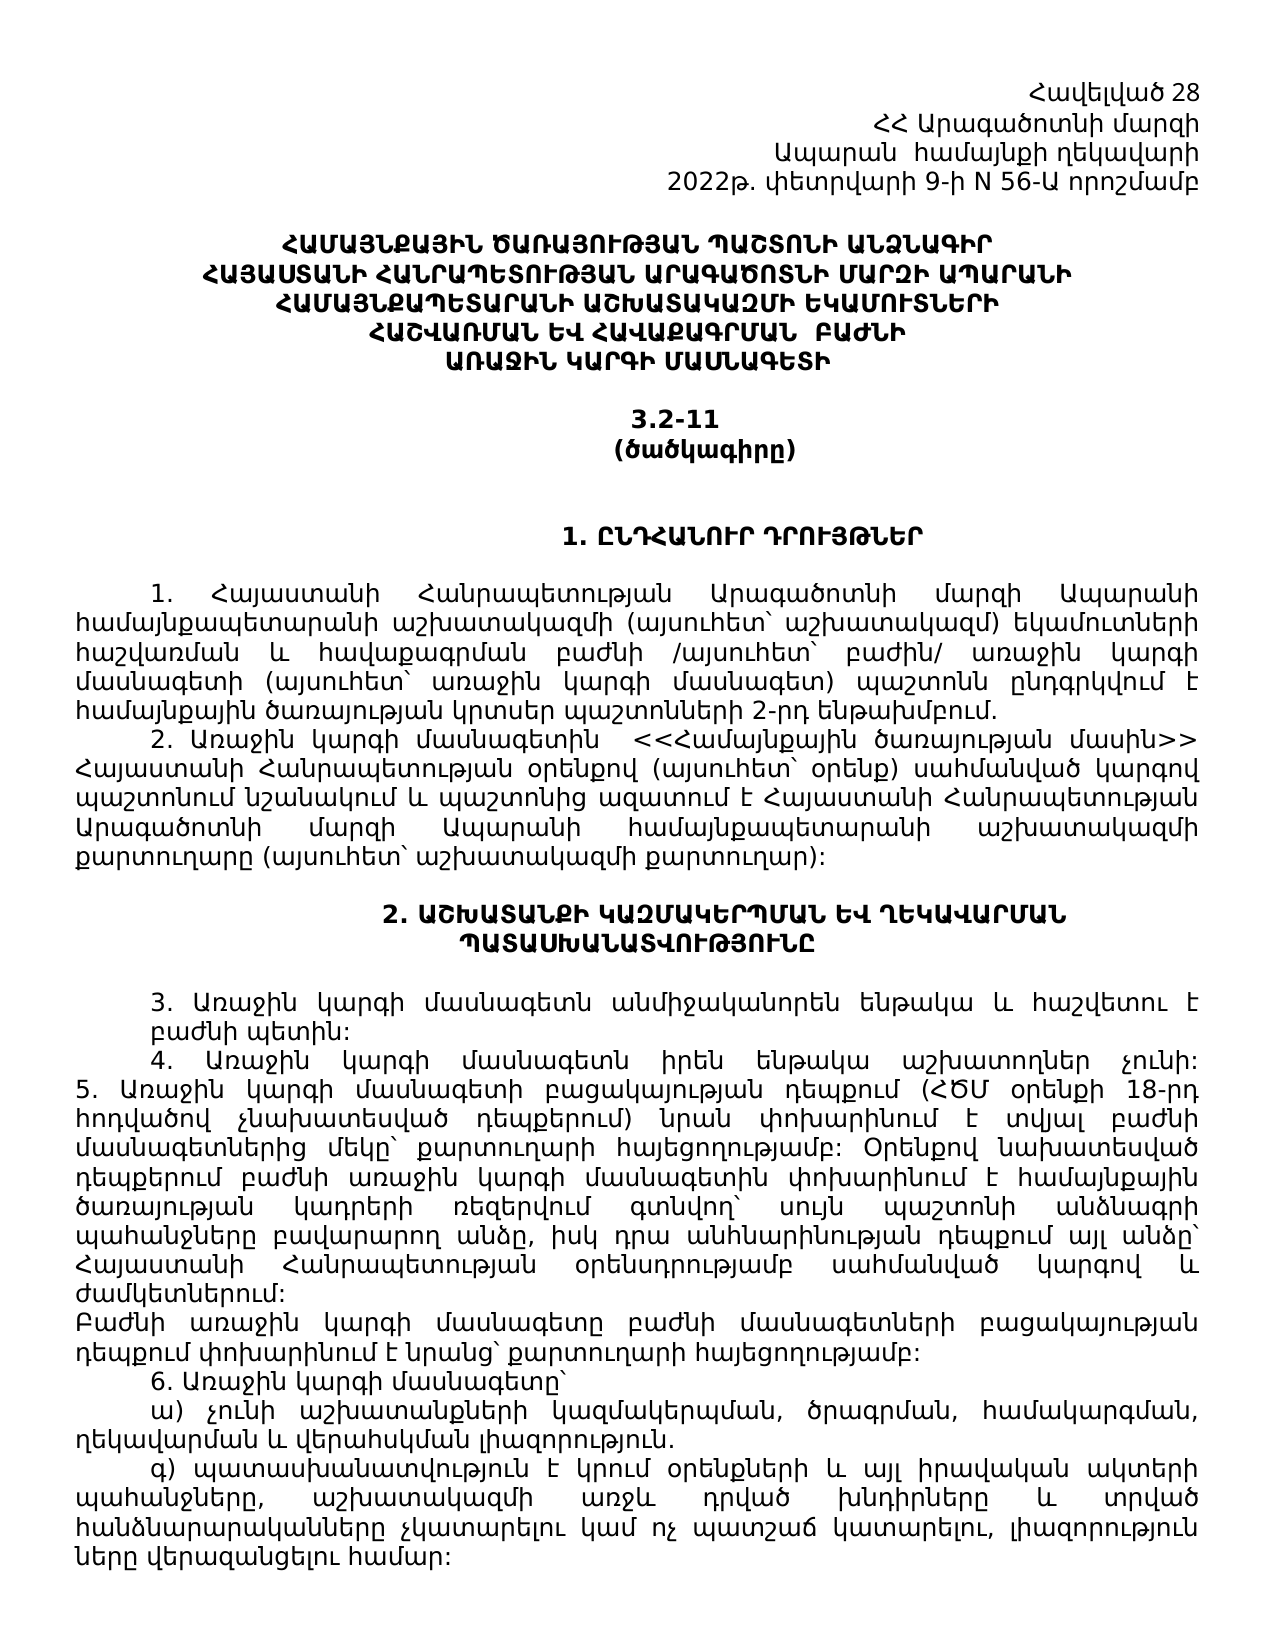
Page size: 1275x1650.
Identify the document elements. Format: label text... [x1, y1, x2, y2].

text 3. Առաջին կարգի մասնագետն անմիջականորեն ենթակա և հաշվետու է բաժնի պետին: [150, 988, 1200, 1046]
text գ) պատասխանատվություն է կրում օրենքների և այլ իրավական ակտերի պահանջները, աշխատակազմի առջև դրված խնդիրները և տրված հանձնարարականները չկատարելու կամ ոչ պատշաճ կատարելու, լիազորություն ները վերազանցելու համար: [75, 1454, 1200, 1571]
text 6. Առաջին կարգի մասնագետը՝ [75, 1367, 1200, 1396]
text 2. ԱՇԽԱՏԱՆՔԻ ԿԱԶՄԱԿԵՐՊՄԱՆ ԵՎ ՂԵԿԱՎԱՐՄԱՆ ՊԱՏԱՍԽԱՆԱՏՎՈՒԹՅՈՒՆԸ [75, 871, 1200, 959]
text Ապարան համայնքի ղեկավարի 2022թ. փետրվարի 9-ի N 56-Ա որոշմամբ [150, 138, 1200, 197]
text 1. ԸՆԴՀԱՆՈՒՐ ԴՐՈՒՅԹՆԵՐ [75, 464, 1200, 551]
text ՀԱՄԱՅՆՔԱՅԻՆ ԾԱՌԱՅՈՒԹՅԱՆ ՊԱՇՏՈՆԻ ԱՆՁՆԱԳԻՐ [75, 231, 1200, 260]
text 2. Առաջին կարգի մասնագետին <<Համայնքային ծառայության մասին>> Հայաստանի Հանրապետության օրենքով (այսուհետ՝ օրենք) սահմանված կարգով պաշտոնում նշանակում և պաշտոնից ազատում է Հայաստանի Հանրապետության Արագածոտնի մարզի Ապարանի համայնքապետարանի աշխատակազմի քարտուղարը (այսուհետ՝ աշխատակազմի քարտուղար): [75, 725, 1200, 871]
text 3.2-11 (ծածկագիրը) [75, 376, 1200, 464]
text 1. Հայաստանի Հանրապետության Արագածոտնի մարզի Ապարանի համայնքապետարանի աշխատակազմի (այսուհետ՝ աշխատակազմ) եկամուտների հաշվառման և հավաքագրման բաժնի /այսուհետ՝ բաժին/ առաջին կարգի մասնագետի (այսուհետ՝ առաջին կարգի մասնագետ) պաշտոնն ընդգրկվում է համայնքային ծառայության կրտսեր պաշտոնների 2-րդ ենթախմբում. [75, 579, 1200, 725]
text ա) չունի աշխատանքների կազմակերպման, ծրագրման, համակարգման, ղեկավարման և վերահսկման լիազորություն. [75, 1396, 1200, 1454]
text ՀԱՅԱՍՏԱՆԻ ՀԱՆՐԱՊԵՏՈՒԹՅԱՆ ԱՐԱԳԱԾՈՏՆԻ ՄԱՐԶԻ ԱՊԱՐԱՆԻ ՀԱՄԱՅՆՔԱՊԵՏԱՐԱՆԻ ԱՇԽԱՏԱԿԱԶՄԻ ԵԿԱՄՈՒՏՆԵՐԻ [75, 260, 1200, 318]
text ԱՌԱՋԻՆ ԿԱՐԳԻ ՄԱՍՆԱԳԵՏԻ [75, 347, 1200, 376]
text ՀՀ Արագածոտնի մարզի [150, 109, 1200, 138]
text Հավելված 28 [150, 75, 1200, 109]
text ՀԱՇՎԱՌՄԱՆ ԵՎ ՀԱՎԱՔԱԳՐՄԱՆ ԲԱԺՆԻ [75, 318, 1200, 347]
text 4. Առաջին կարգի մասնագետն իրեն ենթակա աշխատողներ չունի: 5. Առաջին կարգի մասնագետի բացակայության դեպքում (ՀԾՄ օրենքի 18-րդ հոդվածով չնախատեսված դեպքերում) նրան փոխարինում է տվյալ բաժնի մասնագետներից մեկը՝ քարտուղարի հայեցողությամբ: Օրենքով նախատեսված դեպքերում բաժնի առաջին կարգի մասնագետին փոխարինում է համայնքային ծառայության կադրերի ռեզերվում գտնվող՝ սույն պաշտոնի անձնագրի պահանջները բավարարող անձը, իսկ դրա անհնարինության դեպքում այլ անձը՝ Հայաստանի Հանրապետության օրենսդրությամբ սահմանված կարգով և ժամկետներում: Բաժնի առաջին կարգի մասնագետը բաժնի մասնագետների բացակայության դեպքում փոխարինում է նրանց՝ քարտուղարի հայեցողությամբ: [75, 1046, 1200, 1367]
